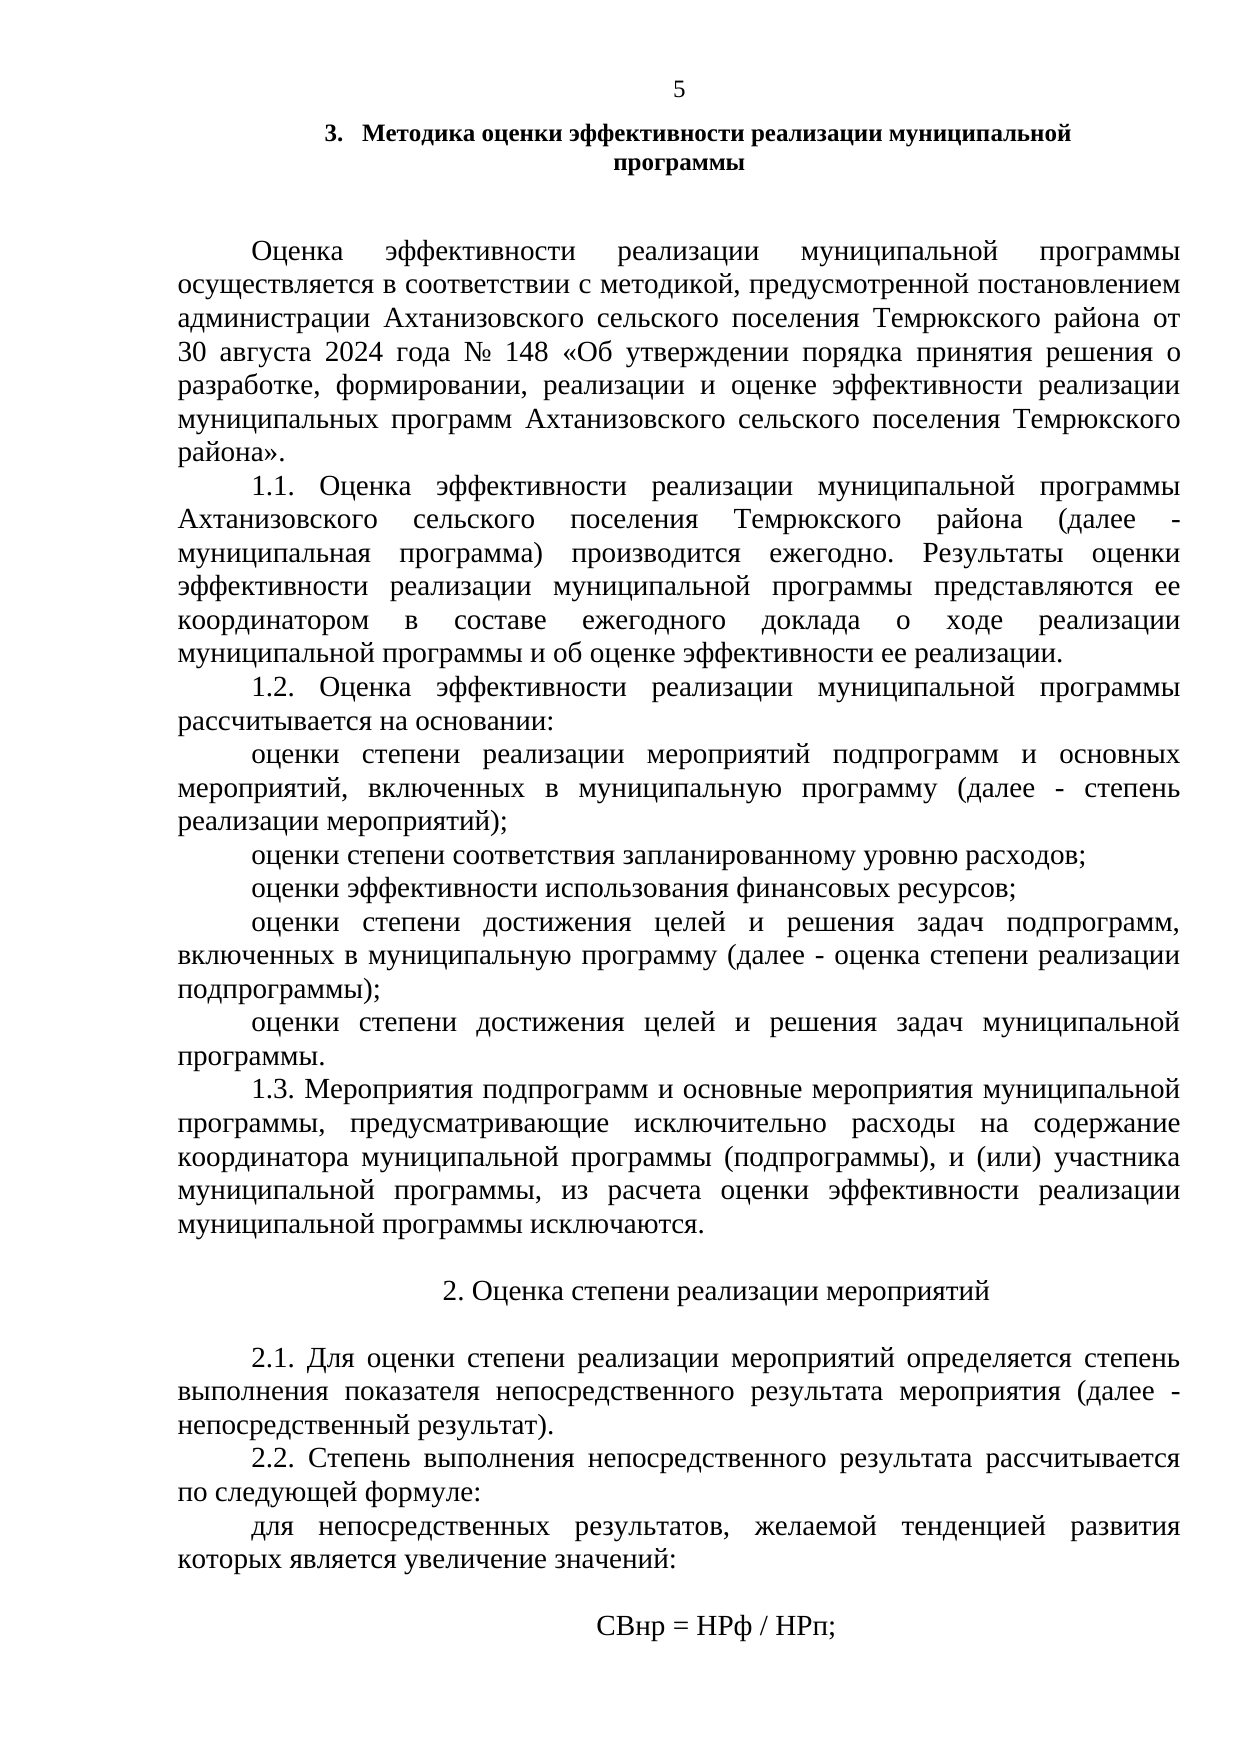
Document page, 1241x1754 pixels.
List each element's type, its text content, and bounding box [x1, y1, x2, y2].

text 2.1. Для оценки степени реализации мероприятий определяется степень выполнения показателя непосредственного результата мероприятия (далее - непосредственный результат). [177, 1340, 1181, 1441]
text оценки степени соответствия запланированному уровню расходов; [177, 837, 1181, 870]
title Методика оценки эффективности реализации муниципальной [215, 118, 1181, 147]
text оценки степени достижения целей и решения задач подпрограмм, включенных в муниципальную программу (далее - оценка степени реализации подпрограммы); [177, 904, 1181, 1004]
text для непосредственных результатов, желаемой тенденцией развития которых является увеличение значений: [177, 1508, 1181, 1575]
text 1.1. Оценка эффективности реализации муниципальной программы Ахтанизовского сельского поселения Темрюкского района (далее - муниципальная программа) производится ежегодно. Результаты оценки эффективности реализации муниципальной программы представляются ее координатором в составе ежегодного доклада о ходе реализации муниципальной программы и об оценке эффективности ее реализации. [177, 468, 1181, 669]
text 2.2. Степень выполнения непосредственного результата рассчитывается по следующей формуле: [177, 1441, 1181, 1508]
text оценки степени реализации мероприятий подпрограмм и основных мероприятий, включенных в муниципальную программу (далее - степень реализации мероприятий); [177, 736, 1181, 837]
text оценки эффективности использования финансовых ресурсов; [177, 870, 1181, 904]
text 1.2. Оценка эффективности реализации муниципальной программы рассчитывается на основании: [177, 669, 1181, 736]
title 2. Оценка степени реализации мероприятий [177, 1273, 1181, 1306]
text 1.3. Мероприятия подпрограмм и основные мероприятия муниципальной программы, предусматривающие исключительно расходы на содержание координатора муниципальной программы (подпрограммы), и (или) участника муниципальной программы, из расчета оценки эффективности реализации муниципальной программы исключаются. [177, 1072, 1181, 1239]
text оценки степени достижения целей и решения задач муниципальной программы. [177, 1004, 1181, 1072]
text СВнр = НРф / НРп; [177, 1608, 1181, 1642]
title программы [177, 147, 1181, 176]
text Оценка эффективности реализации муниципальной программы осуществляется в соответствии с методикой, предусмотренной постановлением администрации Ахтанизовского сельского поселения Темрюкского района от 30 августа 2024 года № 148 «Об утверждении порядка принятия решения о разработке, формировании, реализации и оценке эффективности реализации муниципальных программ Ахтанизовского сельского поселения Темрюкского района». [177, 233, 1181, 468]
